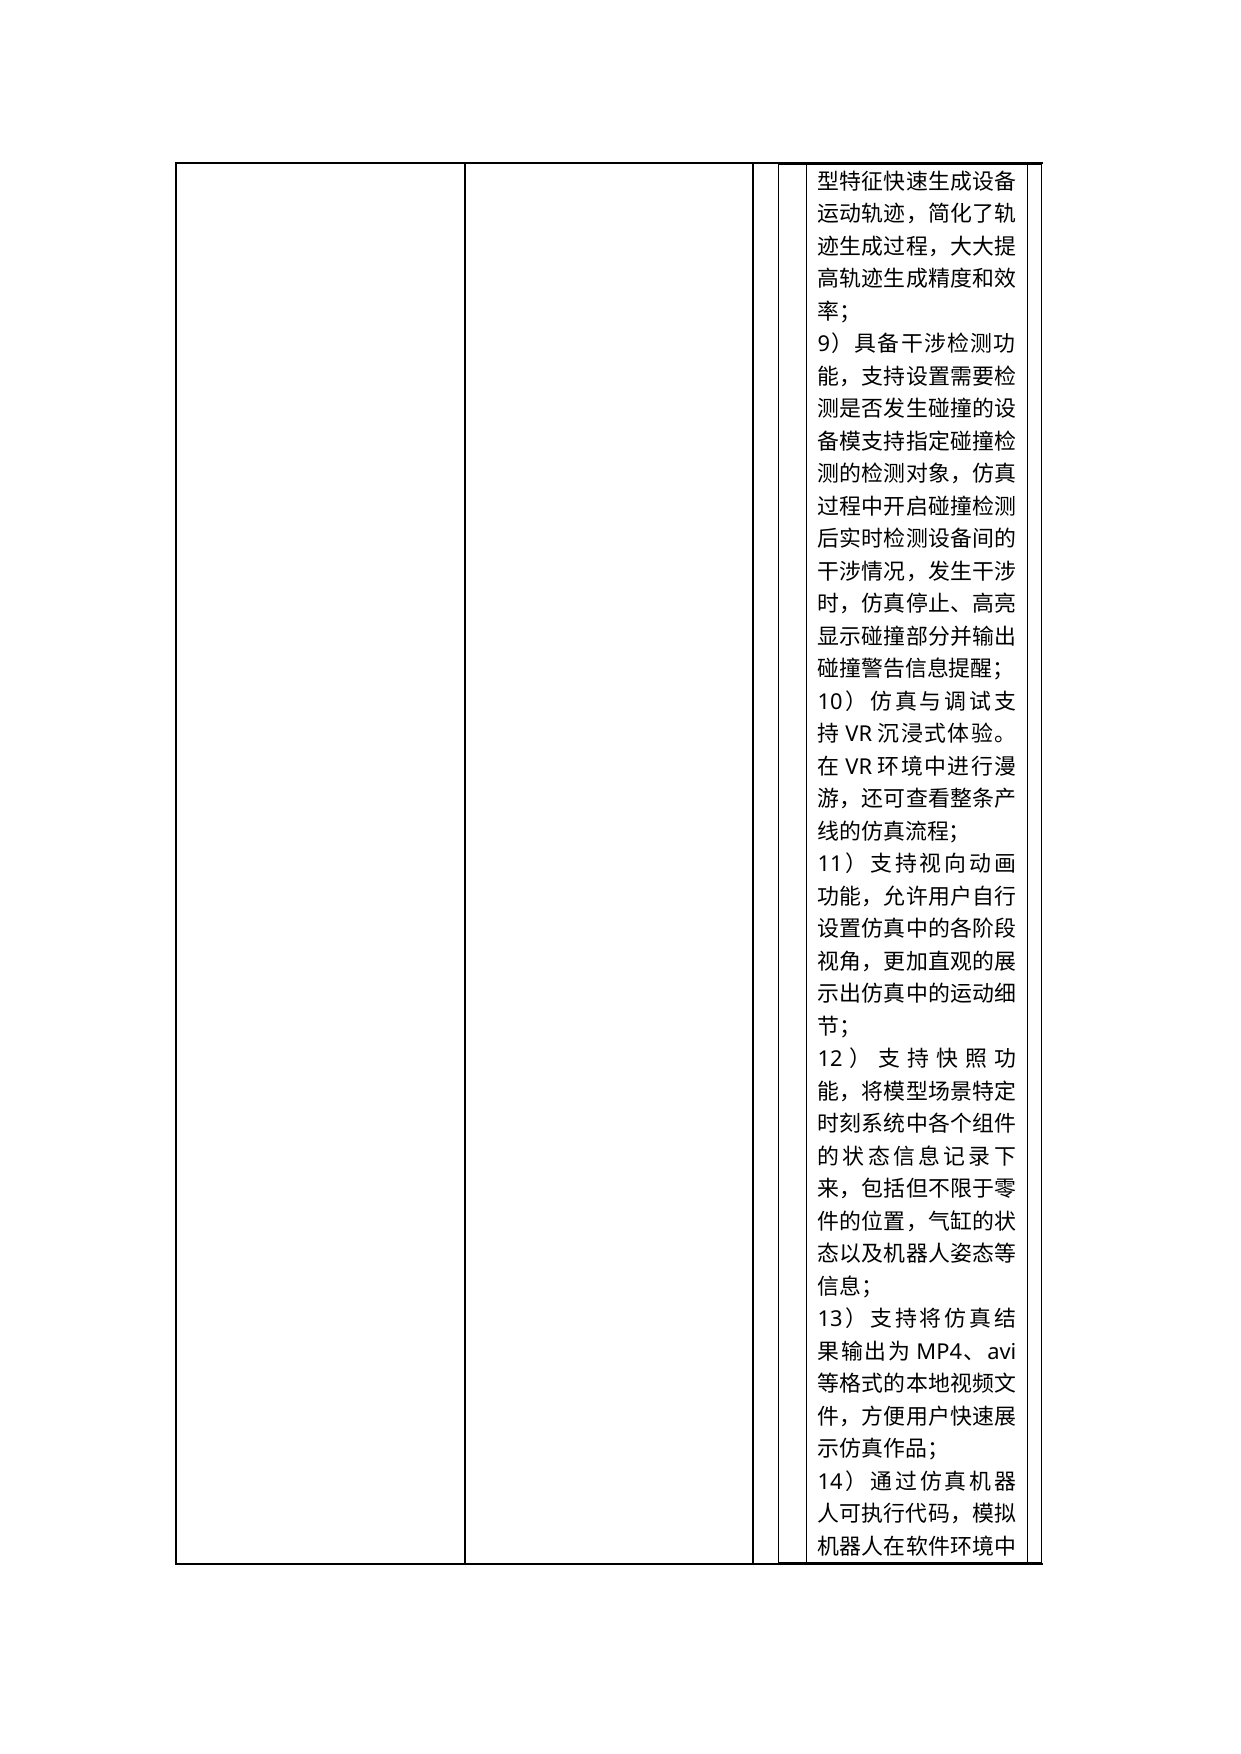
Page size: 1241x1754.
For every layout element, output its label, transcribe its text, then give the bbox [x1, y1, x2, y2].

table_cell [466, 164, 752, 1563]
table_cell [754, 164, 778, 1563]
table_cell [807, 165, 1027, 1562]
table_cell 1 [177, 164, 464, 1563]
table_cell [779, 165, 806, 1562]
table_cell [1028, 165, 1041, 1562]
